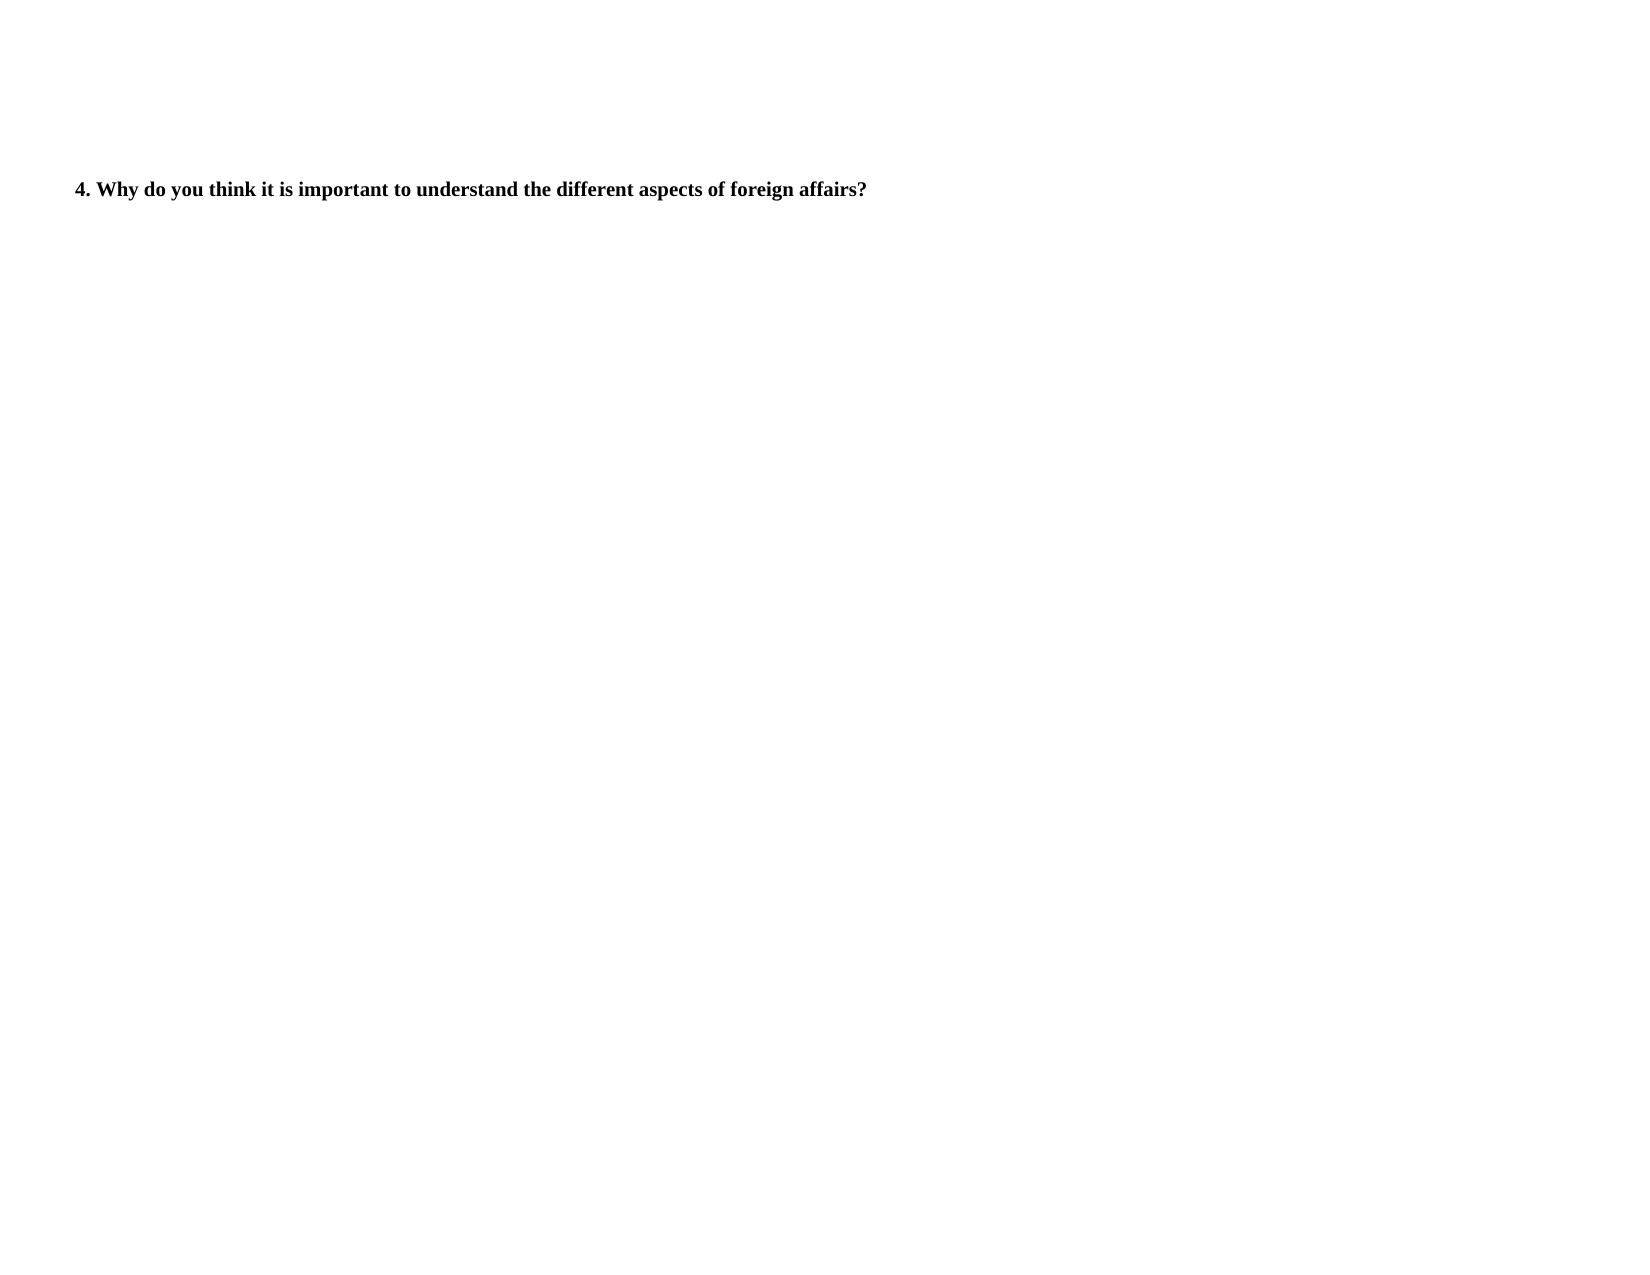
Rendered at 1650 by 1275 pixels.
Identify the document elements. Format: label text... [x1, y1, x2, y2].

text 4. Why do you think it is important to understand the different aspects of foreign affairs? [75, 177, 1575, 201]
